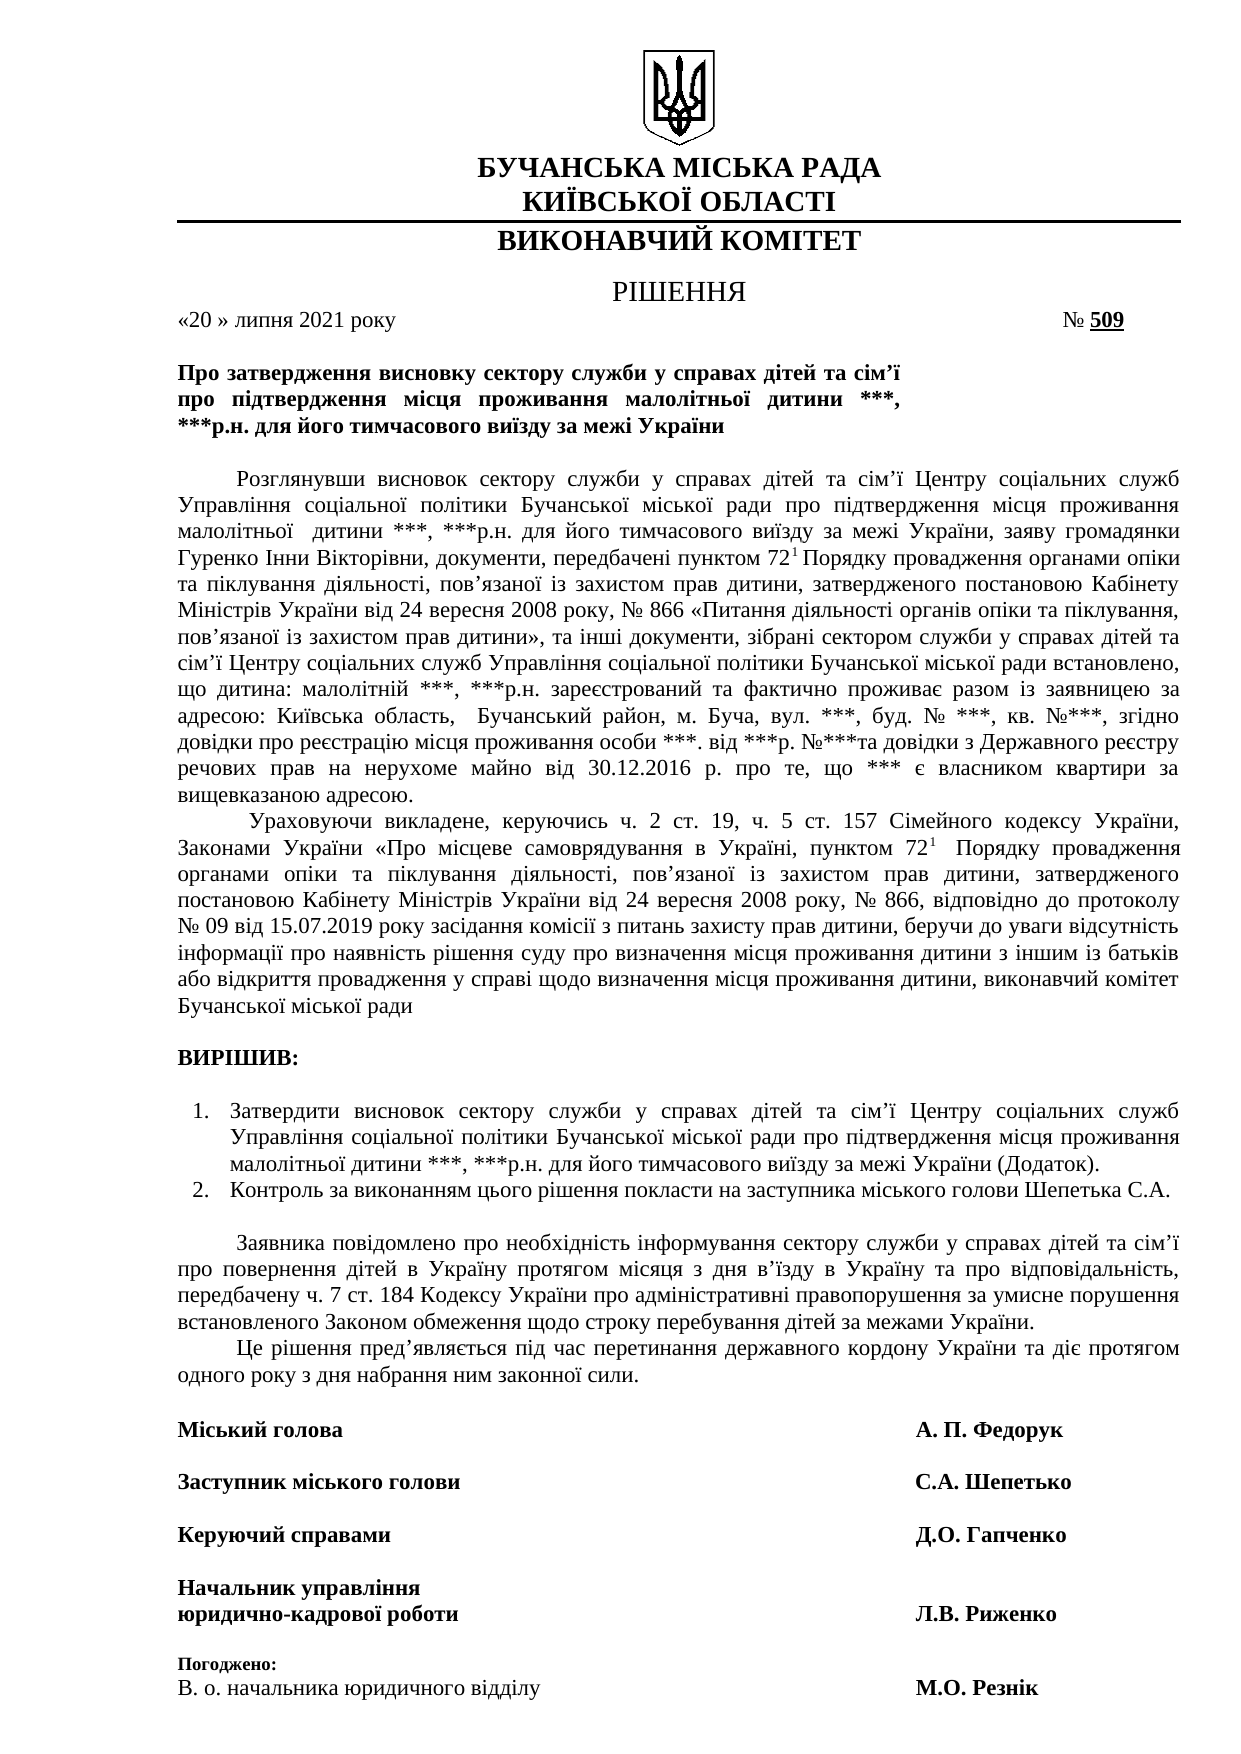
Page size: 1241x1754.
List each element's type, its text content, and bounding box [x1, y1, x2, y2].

text ВИКОНАВЧИЙ КОМІТЕТ [177, 223, 1181, 256]
text Керуючий справами Д.О. Гапченко [177, 1521, 1181, 1547]
text В. о. начальника юридичного відділу М.О. Резнік [177, 1674, 1181, 1701]
text БУЧАНСЬКА МІСЬКА РАДА [177, 151, 1181, 184]
text Розглянувши висновок сектору служби у справах дітей та сім’ї Центру соціальних служб Управління соціальної політики Бучанської міської ради про підтвердження місця проживання малолітньої дитини ***, ***р.н. для його тимчасового виїзду за межі України, заяву громадянки Гуренко Інни Вікторівни, документи, передбачені пунктом 721 Порядку провадження органами опіки та піклування діяльності, пов’язаної із захистом прав дитини, затвердженого постановою Кабінету Міністрів України від 24 вересня 2008 року, № 866 «Питання діяльності органів опіки та піклування, пов’язаної із захистом прав дитини», та інші документи, зібрані сектором служби у справах дітей та сім’ї Центру соціальних служб Управління соціальної політики Бучанської міської ради встановлено, що дитина: малолітній ***, ***р.н. зареєстрований та фактично проживає разом із заявницею за адресою: Київська область, Бучанський район, м. Буча, вул. ***, буд. № ***, кв. №***, згідно довідки про реєстрацію місця проживання особи ***. від ***р. №***та довідки з Державного реєстру речових прав на нерухоме майно від 30.12.2016 р. про те, що *** є власником квартири за вищевказаною адресою. [177, 464, 1181, 807]
text Міський голова А. П. Федорук [177, 1416, 1181, 1442]
text Заявника повідомлено про необхідність інформування сектору служби у справах дітей та сім’ї про повернення дітей в Україну протягом місяця з дня в’їзду в Україну та про відповідальність, передбачену ч. 7 ст. 184 Кодексу України про адміністративні правопорушення за умисне порушення встановленого Законом обмеження щодо строку перебування дітей за межами України. [177, 1229, 1181, 1334]
text юридично-кадрової роботи Л.В. Риженко [177, 1600, 1181, 1627]
text Заступник міського голови С.А. Шепетько [177, 1468, 1181, 1495]
text РІШЕННЯ [177, 281, 1181, 306]
text Це рішення пред’являється під час перетинання державного кордону України та діє протягом одного року з дня набрання ним законної сили. [177, 1334, 1181, 1387]
list Контроль за виконанням цього рішення покласти на заступника міського голови Шепетька С.А. [192, 1176, 1181, 1202]
list Затвердити висновок сектору служби у справах дітей та сім’ї Центру соціальних служб Управління соціальної політики Бучанської міської ради про підтвердження місця проживання малолітньої дитини ***, ***р.н. для його тимчасового виїзду за межі України (Додаток). [192, 1097, 1181, 1176]
text ВИРІШИВ: [177, 1044, 1181, 1071]
text Погоджено: [177, 1653, 1181, 1674]
text Ураховуючи викладене, керуючись ч. 2 ст. 19, ч. 5 ст. 157 Сімейного кодексу України, Законами України «Про місцеве самоврядування в Україні, пунктом 721 Порядку провадження органами опіки та піклування діяльності, пов’язаної із захистом прав дитини, затвердженого постановою Кабінету Міністрів України від 24 вересня 2008 року, № 866, відповідно до протоколу № 09 від 15.07.2019 року засідання комісії з питань захисту прав дитини, беручи до уваги відсутність інформації про наявність рішення суду про визначення місця проживання дитини з іншим із батьків або відкриття провадження у справі щодо визначення місця проживання дитини, виконавчий комітет Бучанської міської ради [177, 807, 1181, 1018]
text КИЇВСЬКОЇ ОБЛАСТІ [177, 184, 1181, 220]
text Про затвердження висновку сектору служби у справах дітей та сім’ї про підтвердження місця проживання малолітньої дитини ***, ***р.н. для його тимчасового виїзду за межі України [177, 359, 901, 438]
text «20 » липня 2021 року № 509 [177, 306, 1181, 333]
text Начальник управління [177, 1574, 1181, 1600]
